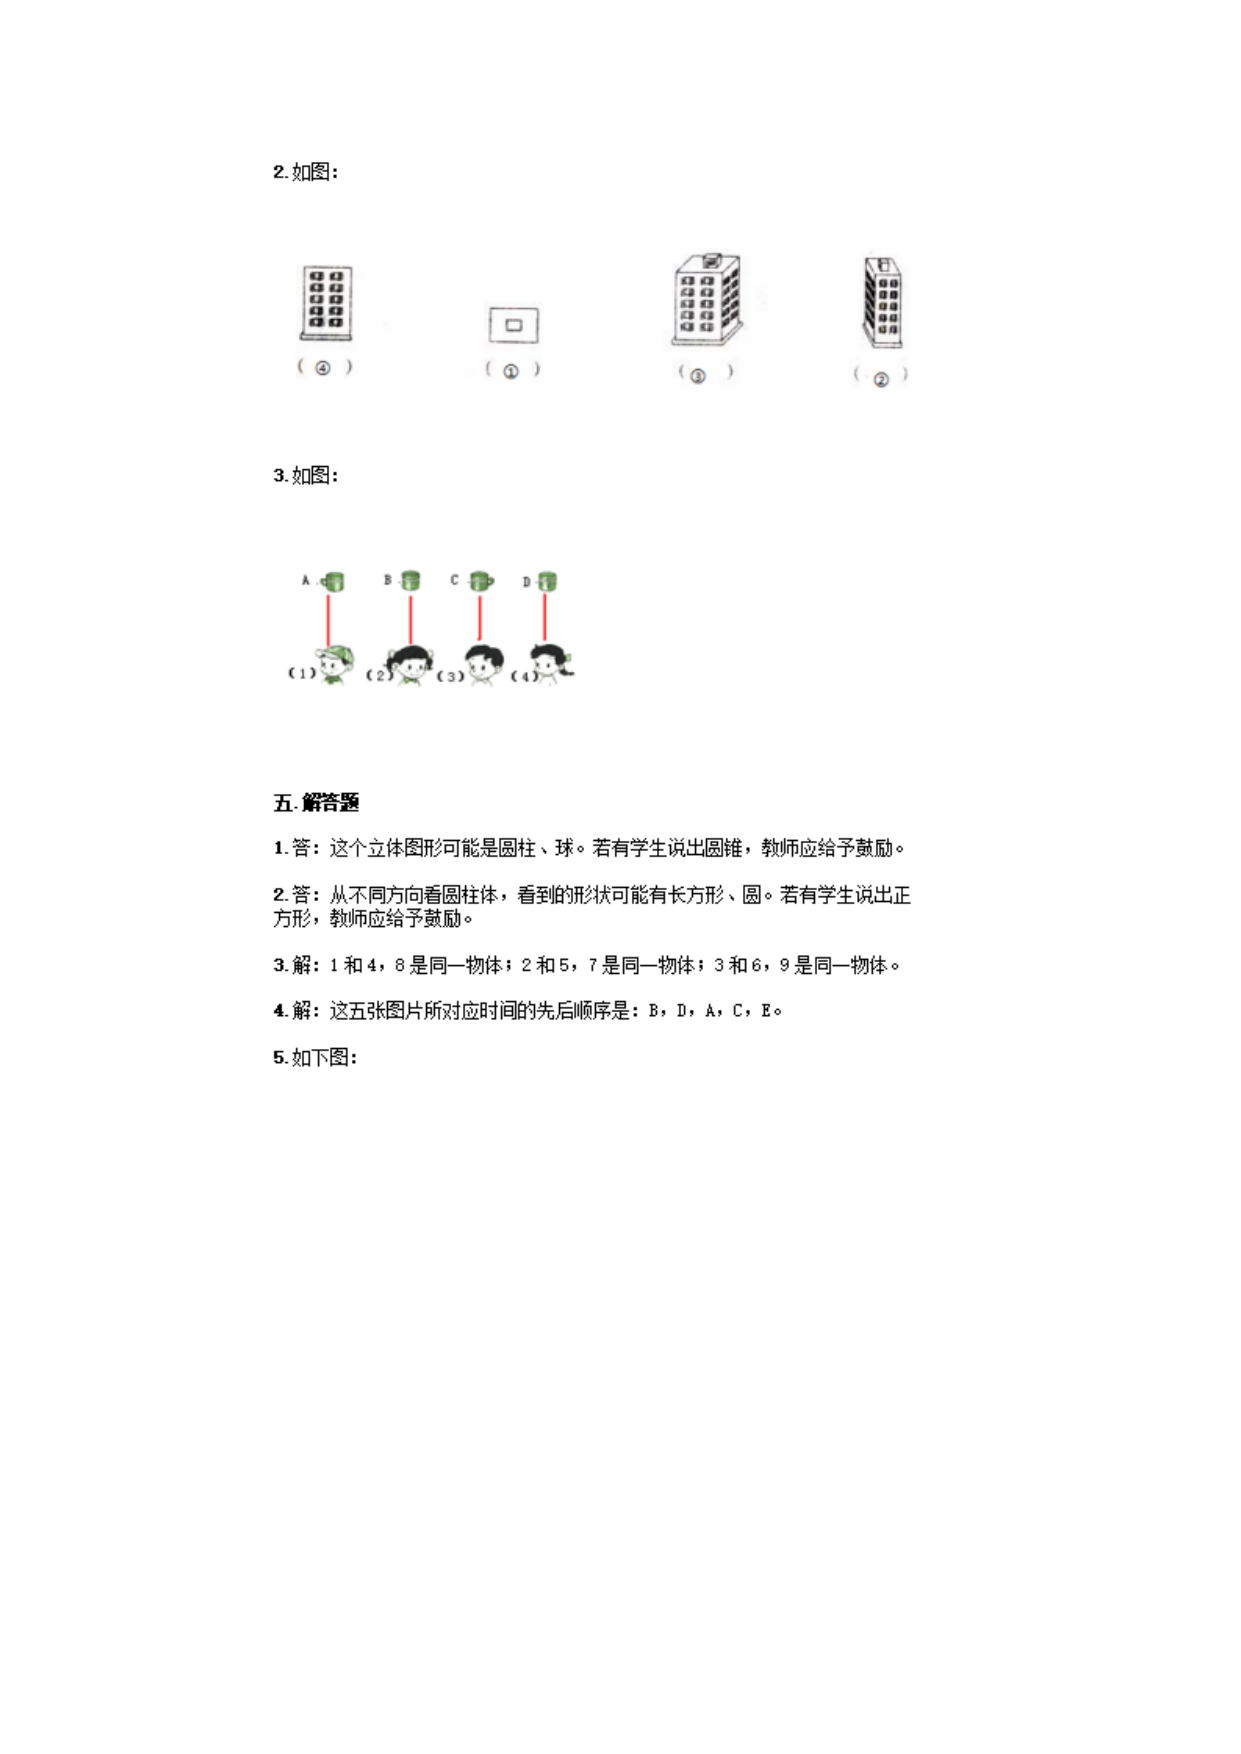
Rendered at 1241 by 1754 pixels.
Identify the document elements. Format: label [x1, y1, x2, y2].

picture [254, 162, 986, 1120]
